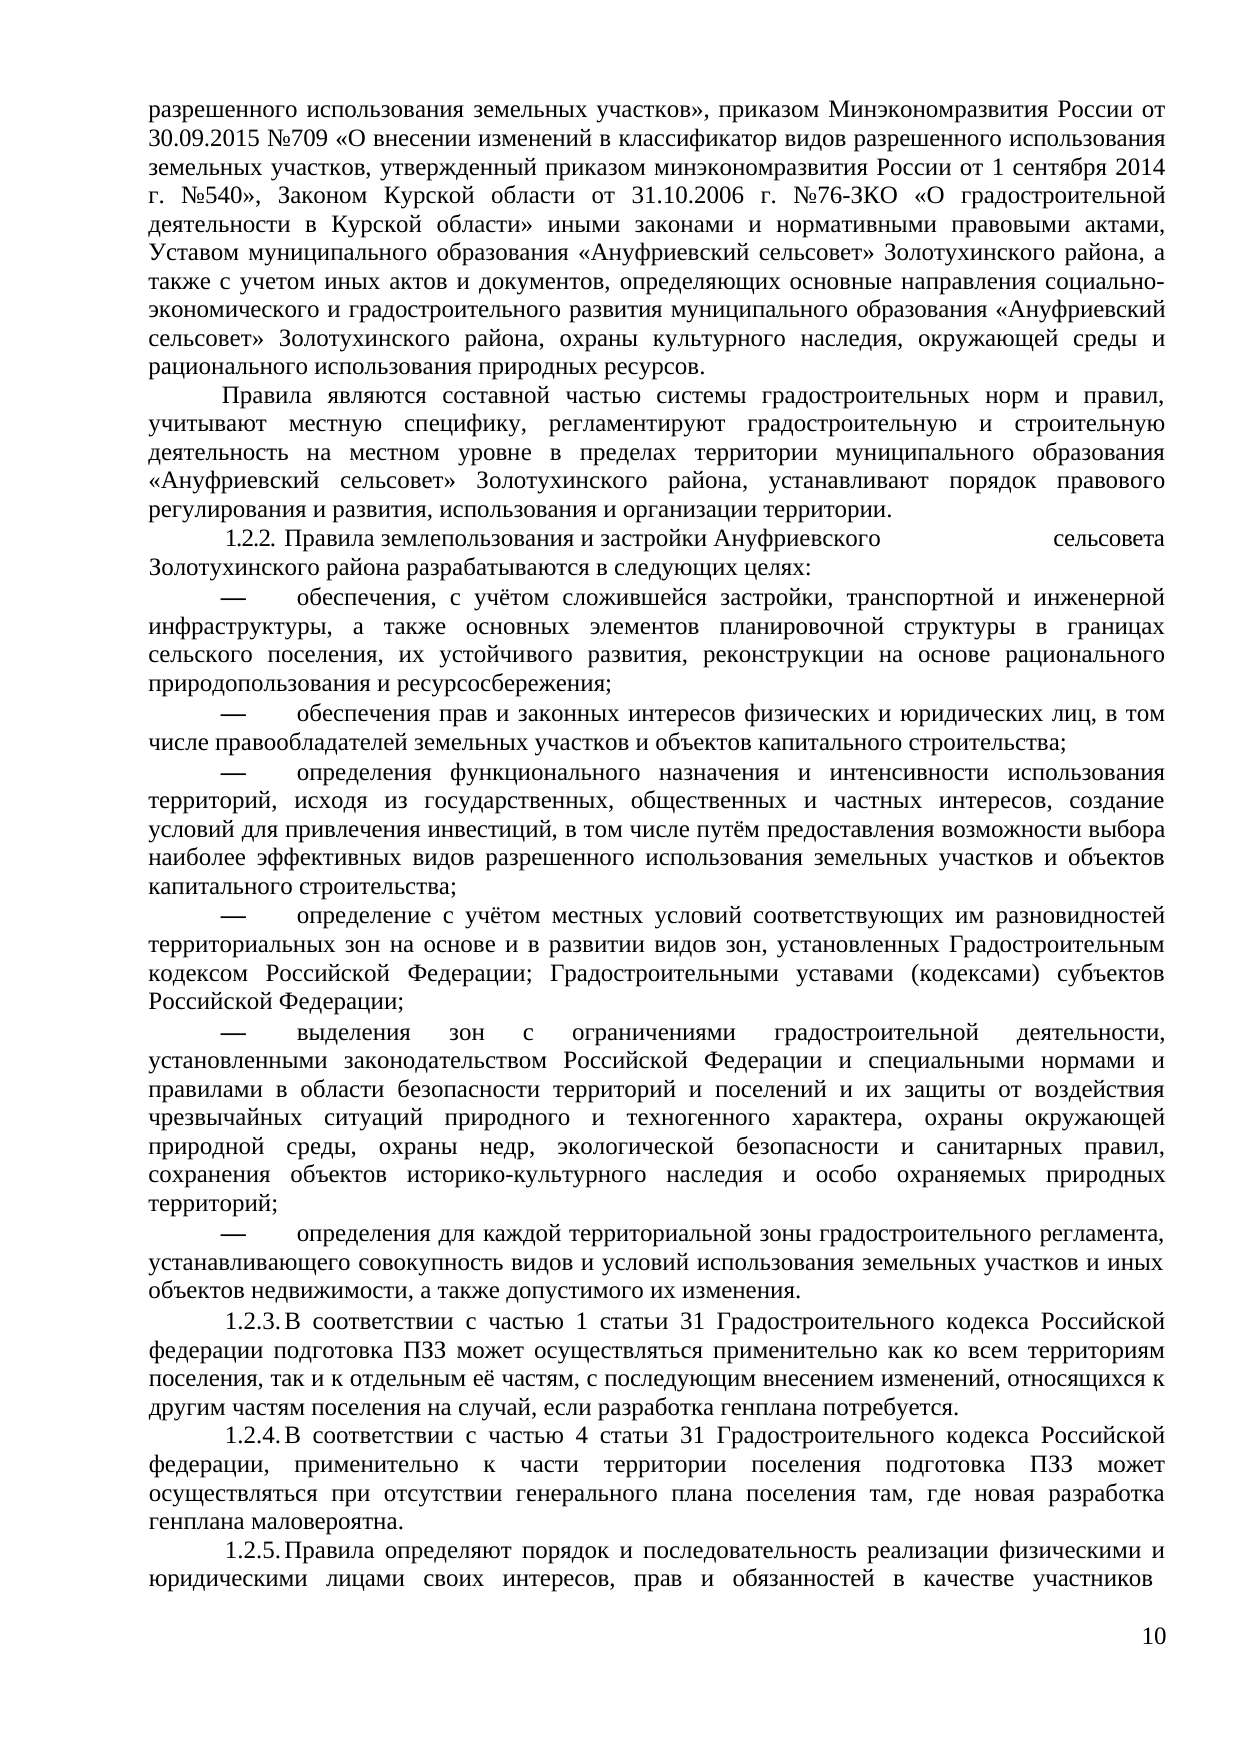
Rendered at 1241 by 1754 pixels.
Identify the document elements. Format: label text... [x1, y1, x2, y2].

text разрешенного использования земельных участков», приказом Минэкономразвития России от 30.09.2015 №709 «О внесении изменений в классификатор видов разрешенного использования земельных участков, утвержденный приказом минэкономразвития России от 1 сентября 2014 г. №540», Законом Курской области от 31.10.2006 г. №76-ЗКО «О градостроительной деятельности в Курской области» иными законами и нормативными правовыми актами, Уставом муниципального образования «Ануфриевский сельсовет» Золотухинского района, а также с учетом иных актов и документов, определяющих основные направления социально-экономического и градостроительного развития муниципального образования «Ануфриевский сельсовет» Золотухинского района, охраны культурного наследия, окружающей среды и рационального использования природных ресурсов. [148, 95, 1166, 380]
list обеспечения прав и законных интересов физических и юридических лиц, в том числе правообладателей земельных участков и объектов капитального строительства; [148, 698, 1166, 756]
list определение с учётом местных условий соответствующих им разновидностей территориальных зон на основе и в развитии видов зон, установленных Градостроительным кодексом Российской Федерации; Градостроительными уставами (кодексами) субъектов Российской Федерации; [148, 901, 1166, 1015]
list выделения зон с ограничениями градостроительной деятельности, установленными законодательством Российской Федерации и специальными нормами и правилами в области безопасности территорий и поселений и их защиты от воздействия чрезвычайных ситуаций природного и техногенного характера, охраны окружающей природной среды, охраны недр, экологической безопасности и санитарных правил, сохранения объектов историко-культурного наследия и особо охраняемых природных территорий; [148, 1017, 1166, 1217]
text 1.2.2. Правила землепользования и застройки Ануфриевского сельсовета Золотухинского района разрабатываются в следующих целях: [148, 524, 1166, 581]
list определения функционального назначения и интенсивности использования территорий, исходя из государственных, общественных и частных интересов, создание условий для привлечения инвестиций, в том числе путём предоставления возможности выбора наиболее эффективных видов разрешенного использования земельных участков и объектов капитального строительства; [148, 757, 1166, 900]
text 10 [148, 1621, 1166, 1650]
list В соответствии с частью 4 статьи 31 Градостроительного кодекса Российской федерации, применительно к части территории поселения подготовка ПЗЗ может осуществляться при отсутствии генерального плана поселения там, где новая разработка генплана маловероятна. [148, 1421, 1166, 1535]
text Правила являются составной частью системы градостроительных норм и правил, учитывают местную специфику, регламентируют градостроительную и строительную деятельность на местном уровне в пределах территории муниципального образования «Ануфриевский сельсовет» Золотухинского района, устанавливают порядок правового регулирования и развития, использования и организации территории. [148, 380, 1166, 523]
list Правила определяют порядок и последовательность реализации физическими и юридическими лицами своих интересов, прав и обязанностей в качестве участников [148, 1535, 1166, 1592]
list определения для каждой территориальной зоны градостроительного регламента, устанавливающего совокупность видов и условий использования земельных участков и иных объектов недвижимости, а также допустимого их изменения. [148, 1219, 1165, 1304]
list В соответствии с частью 1 статьи 31 Градостроительного кодекса Российской федерации подготовка ПЗЗ может осуществляться применительно как ко всем территориям поселения, так и к отдельным её частям, с последующим внесением изменений, относящихся к другим частям поселения на случай, если разработка генплана потребуется. [148, 1307, 1166, 1421]
list обеспечения, с учётом сложившейся застройки, транспортной и инженерной инфраструктуры, а также основных элементов планировочной структуры в границах сельского поселения, их устойчивого развития, реконструкции на основе рационального природопользования и ресурсосбережения; [148, 583, 1166, 697]
